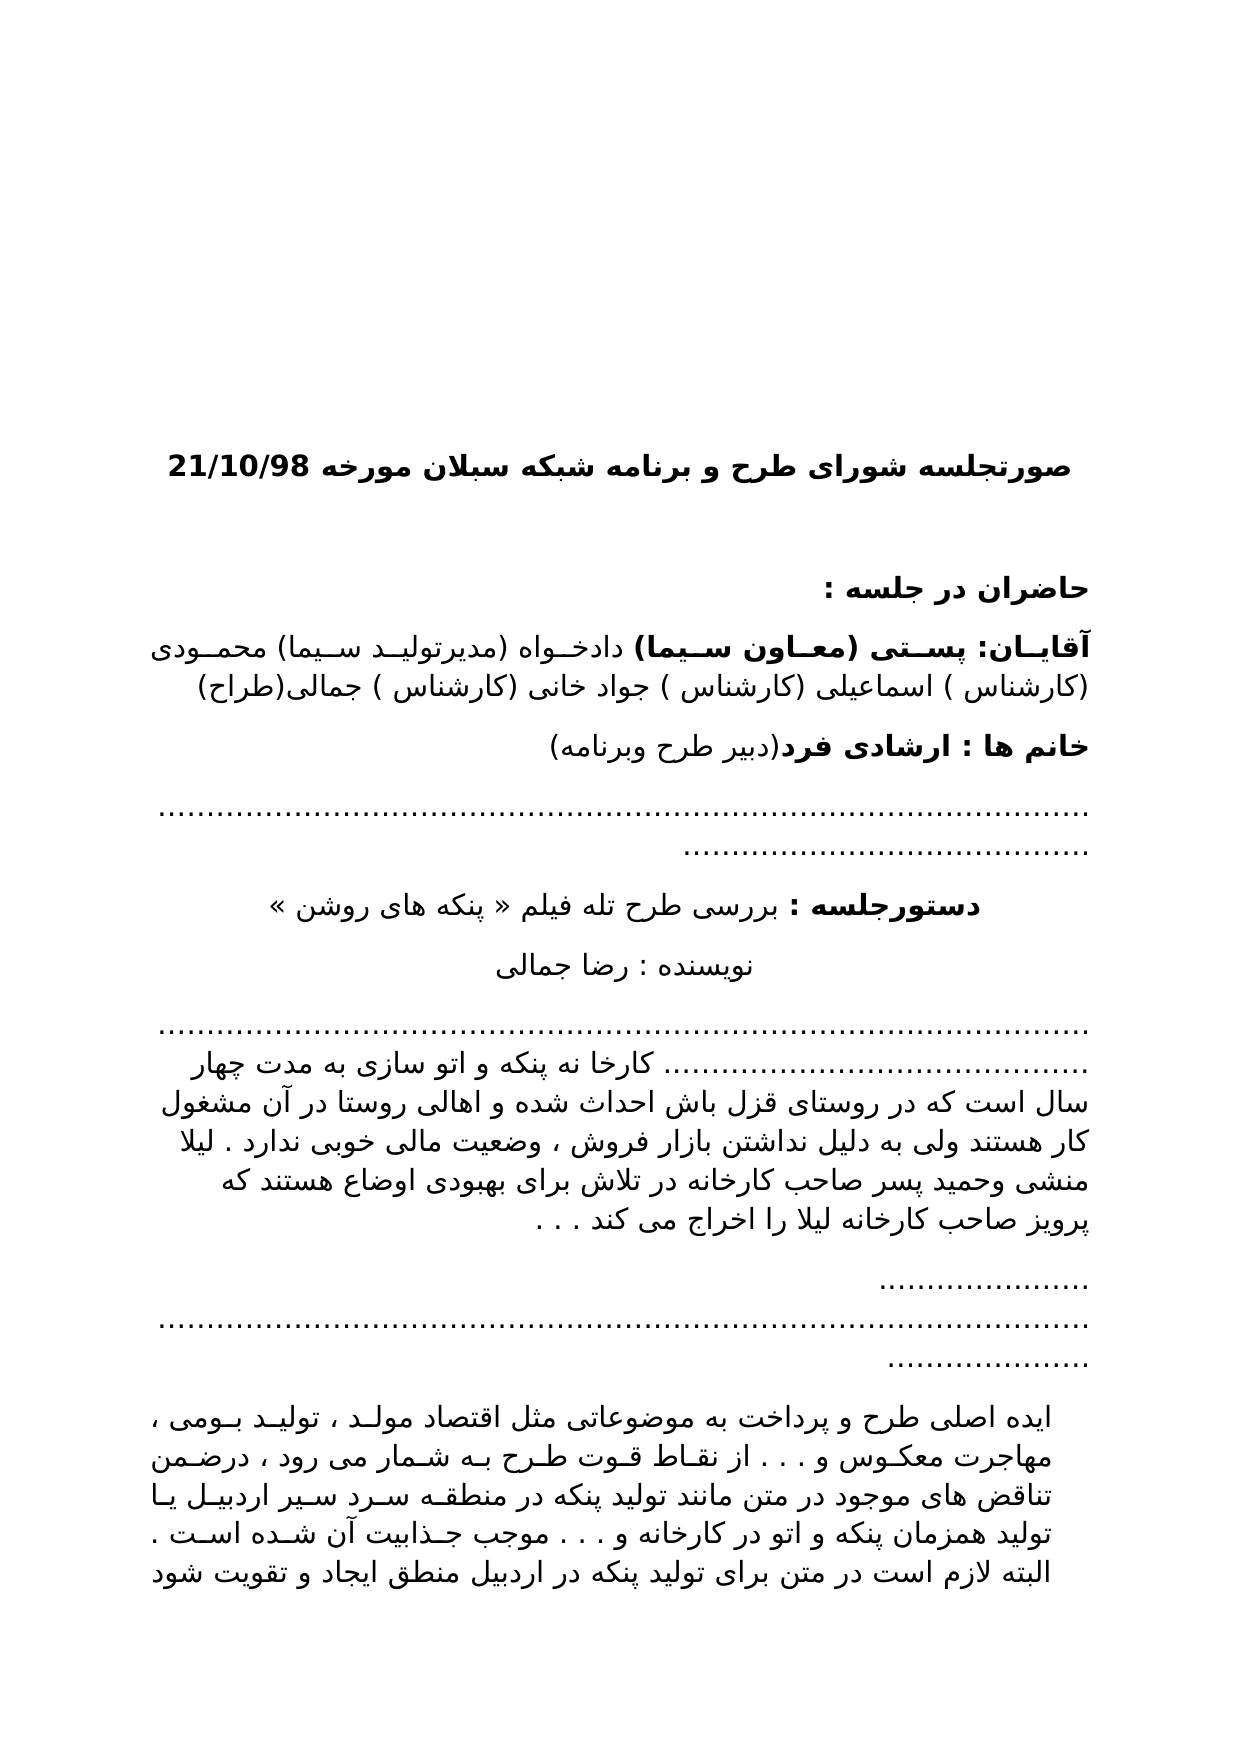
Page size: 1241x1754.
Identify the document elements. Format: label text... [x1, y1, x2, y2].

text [150, 1400, 1053, 1590]
text حاضران در جلسه : [150, 571, 1090, 605]
text دستورجلسه : بررسی طرح تله فیلم « پنکه های روشن » [150, 888, 1090, 922]
text خانم ها : ارشادی فرد(دبیر طرح وبرنامه) [150, 729, 1090, 763]
text ……..…………..……………………………………………………………………………………………………… [150, 1262, 1090, 1374]
text صورتجلسه شورای طرح و برنامه شبکه سبلان مورخه 21/10/98 [150, 449, 1090, 483]
text نویسنده : رضا جمالی [150, 948, 1090, 982]
text آقایان: پستی (معاون سیما) دادخواه (مدیرتولید سیما) محمودی (کارشناس ) اسماعیلی (کارشناس ) جواد خانی (کارشناس ) جمالی(طراح) [150, 631, 1090, 704]
text ………………………………………………………………………………………………………………………….. کارخا نه پنکه و اتو سازی به مدت چهار سال است که در روستای قزل باش احداث شده و اهالی روستا در آن مشغول کار هستند ولی به دلیل نداشتن بازار فروش ، وضعیت مالی خوبی ندارد . لیلا منشی وحمید پسر صاحب کارخانه در تلاش برای بهبودی اوضاع هستند که پرویز صاحب کارخانه لیلا را اخراج می کند . . . [150, 1008, 1090, 1236]
text ………………………………………………………………………………………………………………………… [150, 789, 1090, 862]
